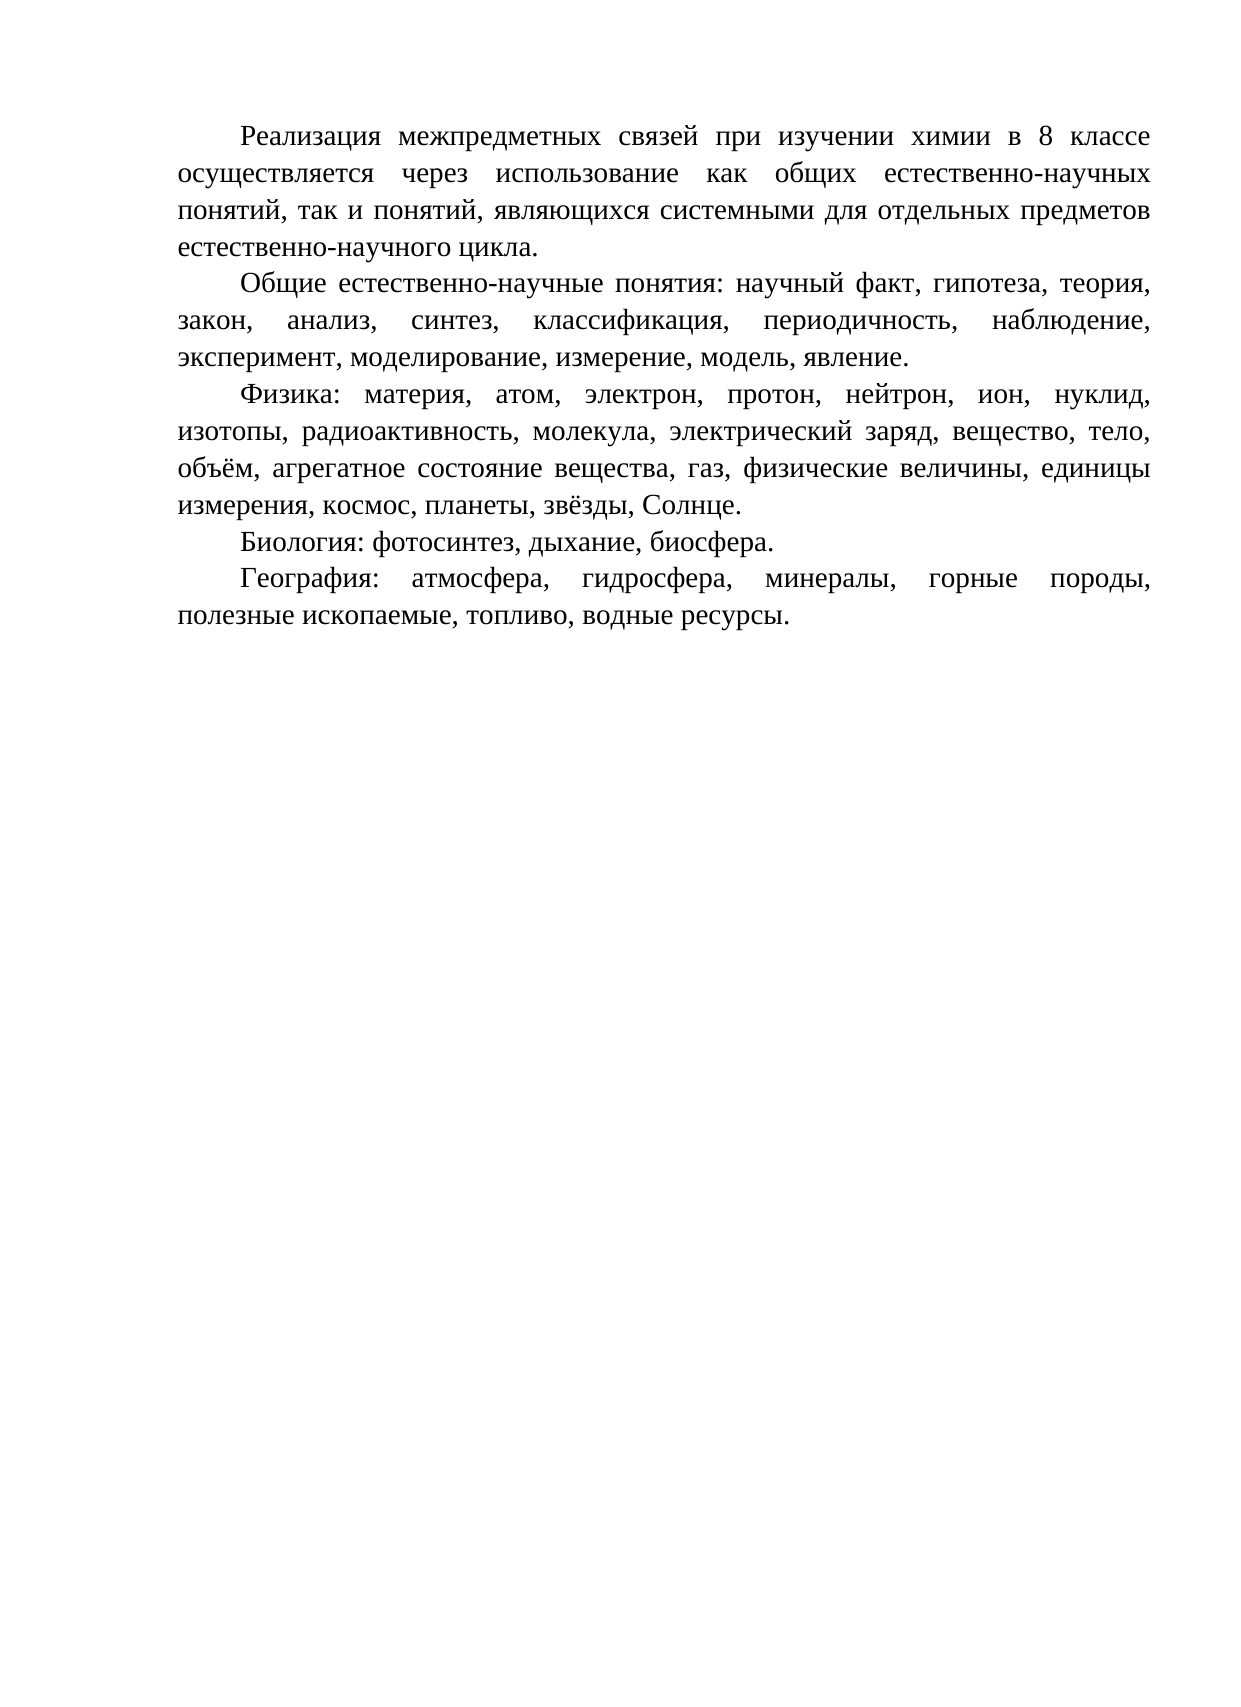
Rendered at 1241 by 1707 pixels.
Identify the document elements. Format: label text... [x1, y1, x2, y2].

text География: атмосфера, гидросфера, минералы, горные породы, полезные ископаемые, топливо, водные ресурсы. [177, 561, 1152, 631]
text Реализация межпредметных связей при изучении химии в 8 классе осуществляется через использование как общих естественно-научных понятий, так и понятий, являющихся системными для отдельных предметов естественно-научного цикла. [177, 118, 1152, 262]
text Физика: материя, атом, электрон, протон, нейтрон, ион, нуклид, изотопы, радиоактивность, молекула, электрический заряд, вещество, тело, объём, агрегатное состояние вещества, газ, физические величины, единицы измерения, космос, планеты, звёзды, Солнце. [177, 376, 1152, 520]
text Биология: фотосинтез, дыхание, биосфера. [177, 524, 1152, 557]
text Общие естественно-научные понятия: научный факт, гипотеза, теория, закон, анализ, синтез, классификация, периодичность, наблюдение, эксперимент, моделирование, измерение, модель, явление. [177, 266, 1152, 373]
